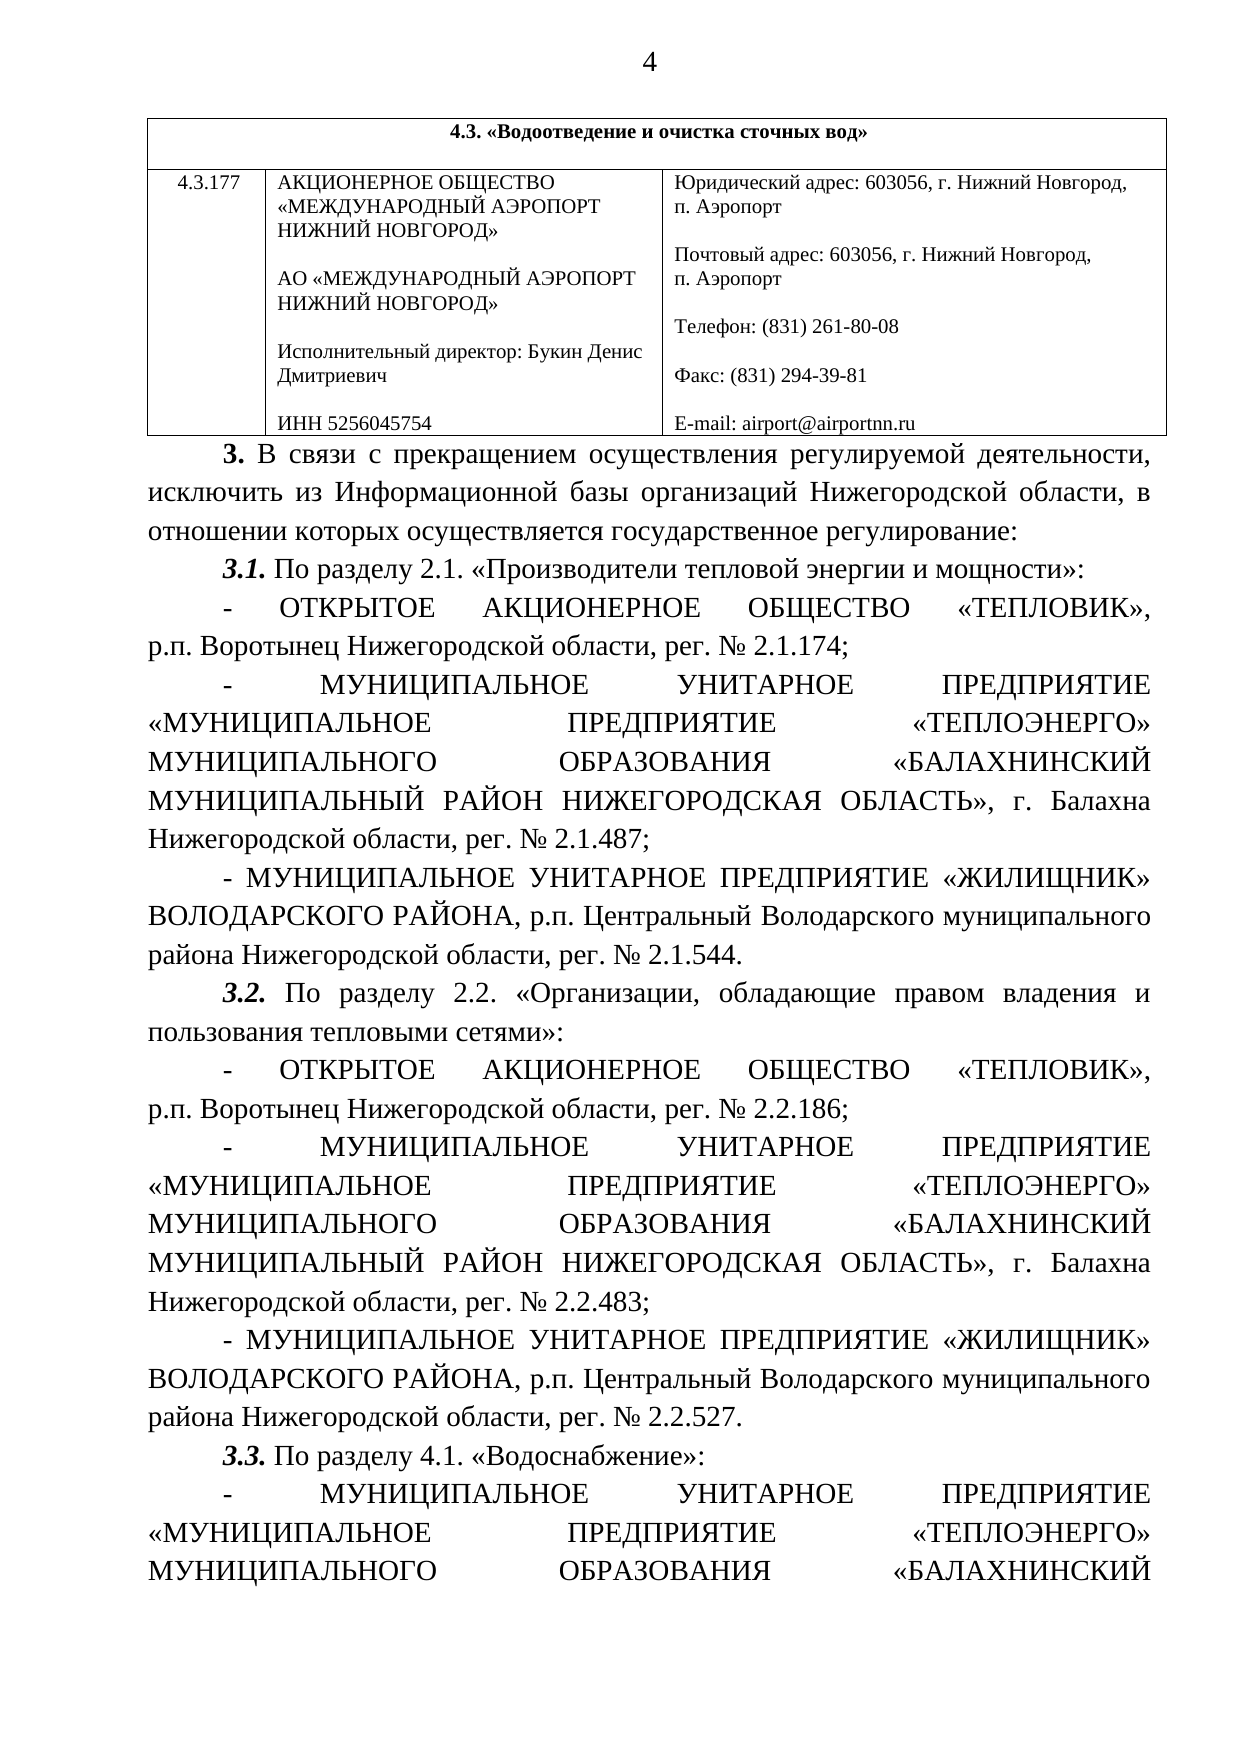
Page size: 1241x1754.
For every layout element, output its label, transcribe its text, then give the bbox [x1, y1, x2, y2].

text - ОТКРЫТОЕ АКЦИОНЕРНОЕ ОБЩЕСТВО «ТЕПЛОВИК», р.п. Воротынец Нижегородской области, рег. № 2.2.186; [148, 1052, 1152, 1124]
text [148, 1476, 1152, 1587]
text - МУНИЦИПАЛЬНОЕ УНИТАРНОЕ ПРЕДПРИЯТИЕ «ЖИЛИЩНИК» ВОЛОДАРСКОГО РАЙОНА, р.п. Центральный Володарского муниципального района Нижегородской области, рег. № 2.2.527. [148, 1322, 1152, 1433]
text - ОТКРЫТОЕ АКЦИОНЕРНОЕ ОБЩЕСТВО «ТЕПЛОВИК», р.п. Воротынец Нижегородской области, рег. № 2.1.174; [148, 590, 1152, 662]
text 3.2. По разделу 2.2. «Организации, обладающие правом владения и пользования тепловыми сетями»: [148, 975, 1152, 1047]
text 3.1. По разделу 2.1. «Производители тепловой энергии и мощности»: [148, 551, 1152, 585]
text - МУНИЦИПАЛЬНОЕ УНИТАРНОЕ ПРЕДПРИЯТИЕ «МУНИЦИПАЛЬНОЕ ПРЕДПРИЯТИЕ «ТЕПЛОЭНЕРГО» МУНИЦИПАЛЬНОГО ОБРАЗОВАНИЯ «БАЛАХНИНСКИЙ МУНИЦИПАЛЬНЫЙ РАЙОН НИЖЕГОРОДСКАЯ ОБЛАСТЬ», г. Балахна Нижегородской области, рег. № 2.1.487; [148, 667, 1152, 855]
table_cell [663, 170, 1166, 435]
text - МУНИЦИПАЛЬНОЕ УНИТАРНОЕ ПРЕДПРИЯТИЕ «МУНИЦИПАЛЬНОЕ ПРЕДПРИЯТИЕ «ТЕПЛОЭНЕРГО» МУНИЦИПАЛЬНОГО ОБРАЗОВАНИЯ «БАЛАХНИНСКИЙ МУНИЦИПАЛЬНЫЙ РАЙОН НИЖЕГОРОДСКАЯ ОБЛАСТЬ», г. Балахна Нижегородской области, рег. № 2.2.483; [148, 1129, 1152, 1317]
table_cell 4.3. «Водоотведение и очистка сточных вод» [148, 119, 1166, 169]
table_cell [266, 170, 662, 435]
text - МУНИЦИПАЛЬНОЕ УНИТАРНОЕ ПРЕДПРИЯТИЕ «ЖИЛИЩНИК» ВОЛОДАРСКОГО РАЙОНА, р.п. Центральный Володарского муниципального района Нижегородской области, рег. № 2.1.544. [148, 860, 1152, 970]
text 3.3. По разделу 4.1. «Водоснабжение»: [148, 1438, 1152, 1471]
table_cell 4.3.177 [148, 170, 265, 435]
text 3. В связи с прекращением осуществления регулируемой деятельности, исключить из Информационной базы организаций Нижегородской области, в отношении которых осуществляется государственное регулирование: [148, 436, 1152, 546]
